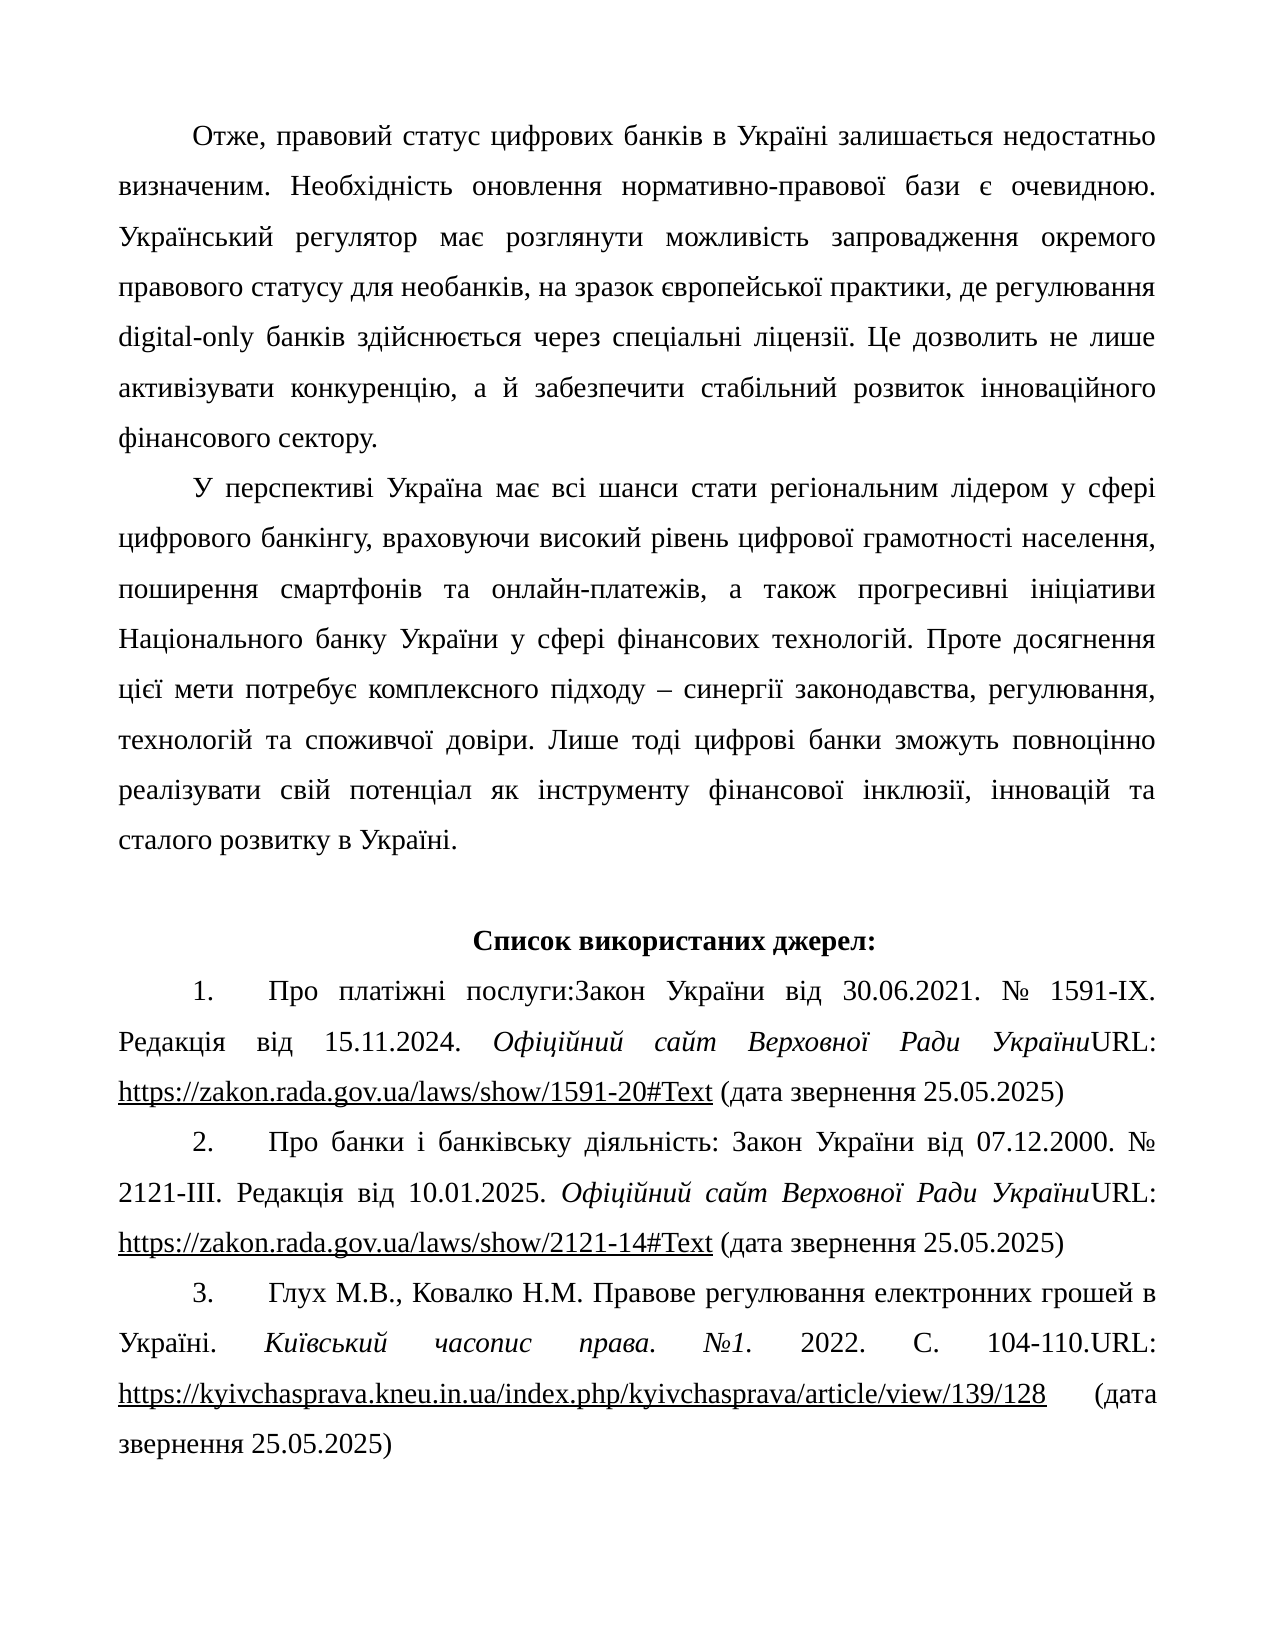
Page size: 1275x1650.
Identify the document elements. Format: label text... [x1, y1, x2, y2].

text Список використаних джерел: [118, 923, 1157, 957]
list Про банки і банківську діяльність: Закон України від 07.12.2000. № 2121-III. Редакція від 10.01.2025. Офіційний сайт Верховної Ради УкраїниURL: https://zakon.rada.gov.ua/laws/show/2121-14#Text (дата звернення 25.05.2025) [118, 1124, 1157, 1258]
text У перспективі Україна має всі шанси стати регіональним лідером у сфері цифрового банкінгу, враховуючи високий рівень цифрової грамотності населення, поширення смартфонів та онлайн-платежів, а також прогресивні ініціативи Національного банку України у сфері фінансових технологій. Проте досягнення цієї мети потребує комплексного підходу – синергії законодавства, регулювання, технологій та споживчої довіри. Лише тоді цифрові банки зможуть повноцінно реалізувати свій потенціал як інструменту фінансової інклюзії, інновацій та сталого розвитку в Україні. [118, 470, 1157, 856]
list Про платіжні послуги:Закон України від 30.06.2021. № 1591-IX. Редакція від 15.11.2024. Офіційний сайт Верховної Ради УкраїниURL: https://zakon.rada.gov.ua/laws/show/1591-20#Text (дата звернення 25.05.2025) [118, 973, 1157, 1108]
text Отже, правовий статус цифрових банків в Україні залишається недостатньо визначеним. Необхідність оновлення нормативно-правової бази є очевидною. Український регулятор має розглянути можливість запровадження окремого правового статусу для необанків, на зразок європейської практики, де регулювання digital-only банків здійснюється через спеціальні ліцензії. Це дозволить не лише активізувати конкуренцію, а й забезпечити стабільний розвиток інноваційного фінансового сектору. [118, 118, 1157, 453]
list Глух М.В., Ковалко Н.М. Правове регулювання електронних грошей в Україні. Київський часопис права. №1. 2022. С. 104-110.URL: https://kyivchasprava.kneu.in.ua/index.php/kyivchasprava/article/view/139/128 (дата звернення 25.05.2025) [118, 1275, 1157, 1460]
